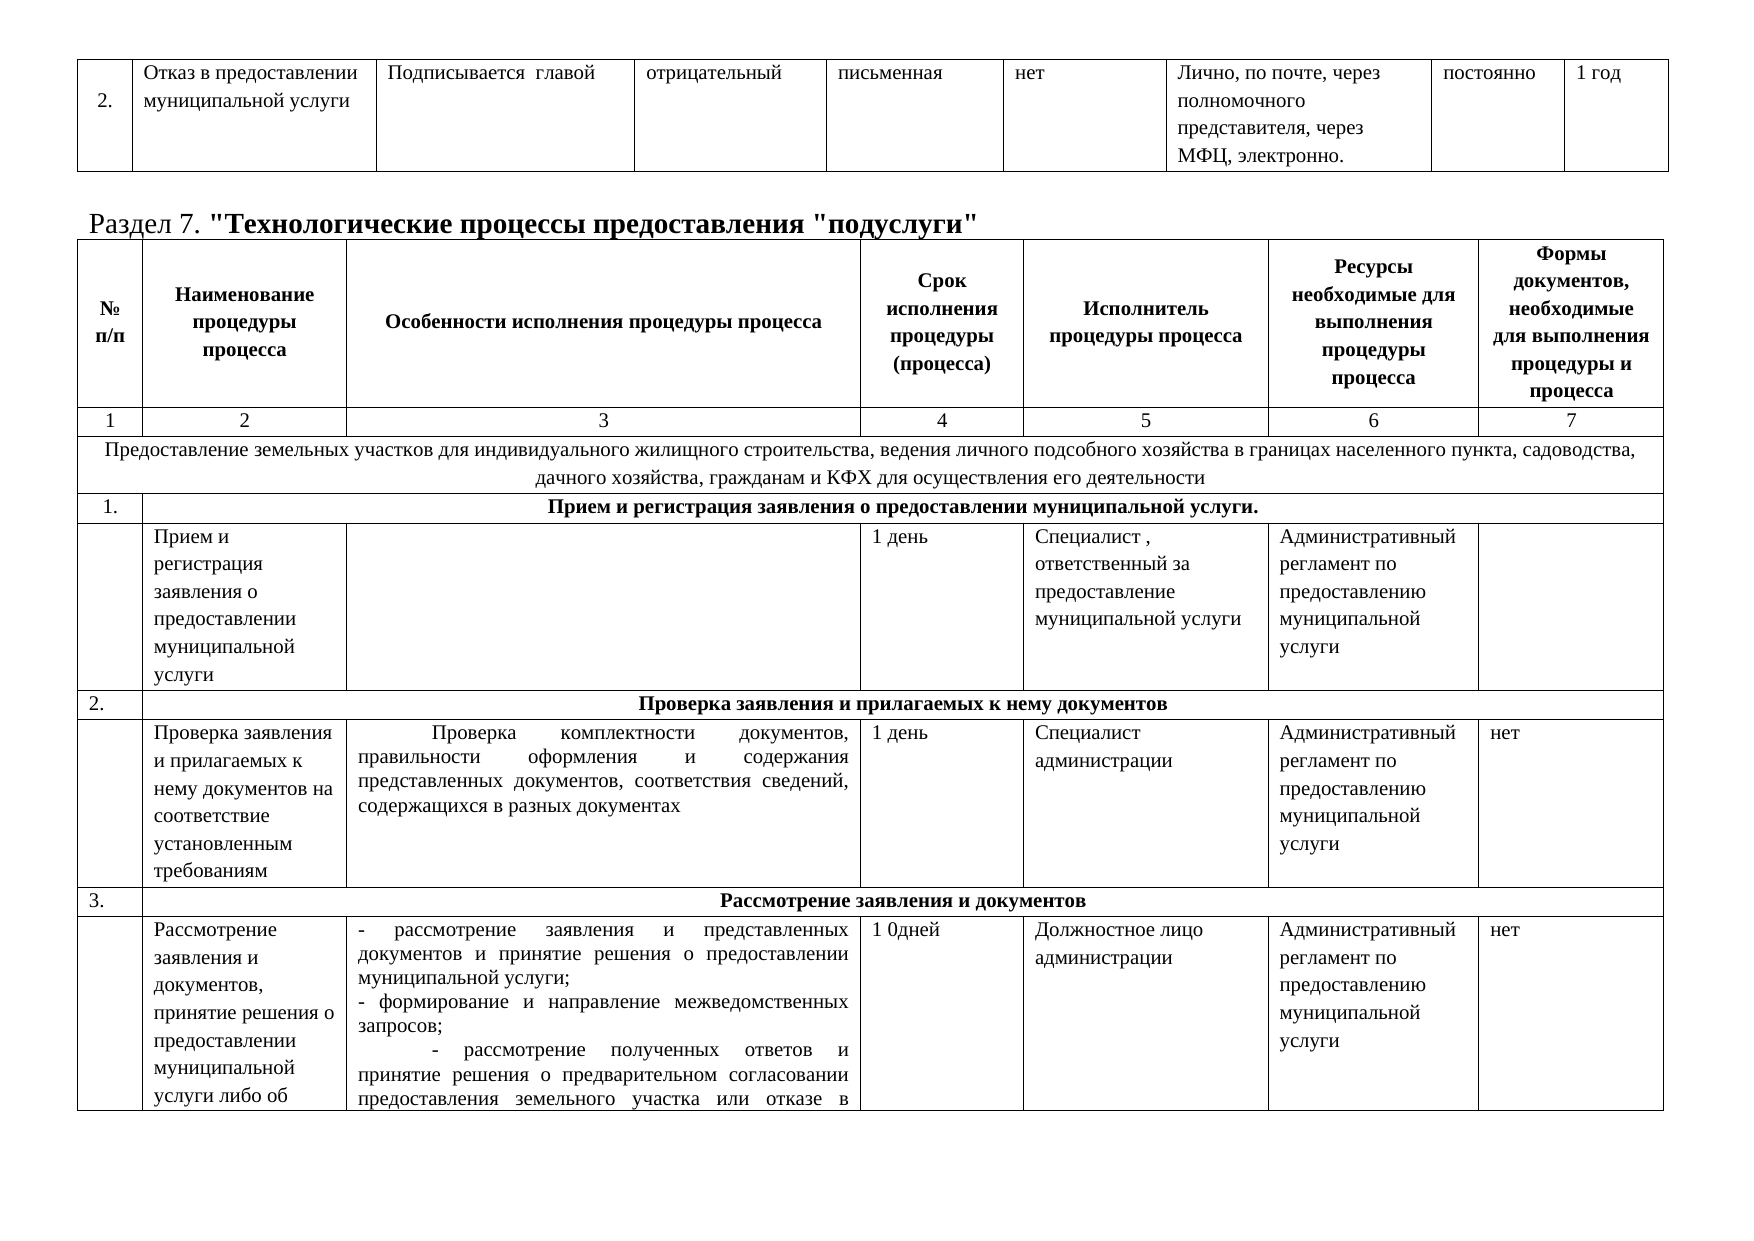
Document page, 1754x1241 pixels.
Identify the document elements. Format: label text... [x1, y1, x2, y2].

table_cell Отказ в предоставлении муниципальной услуги [133, 60, 376, 171]
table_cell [1167, 60, 1431, 171]
table_cell 6 [1269, 408, 1478, 436]
table_header Срок исполнения процедуры (процесса) [861, 240, 1023, 407]
table_header Наименование процедуры процесса [143, 240, 346, 407]
table_cell Специалист администрации [1024, 720, 1268, 887]
table_header Исполнитель процедуры процесса [1024, 240, 1268, 407]
table_header Особенности исполнения процедуры процесса [347, 240, 860, 407]
table_cell 2. [78, 60, 132, 171]
table_cell 1 день [861, 720, 1023, 887]
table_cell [347, 917, 860, 1109]
table_cell [347, 524, 860, 690]
table_cell 2 [143, 408, 346, 436]
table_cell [377, 60, 634, 171]
table_cell 5 [1024, 408, 1268, 436]
table_cell постоянно [1432, 60, 1564, 171]
table_cell 1 [78, 408, 142, 436]
text Раздел 7. "Технологические процессы предоставления "подуслуги" [89, 206, 1680, 239]
table_cell нет [1004, 60, 1166, 171]
table_cell отрицательный [635, 60, 826, 171]
table_cell Прием и регистрация заявления о предоставлении муниципальной услуги [143, 524, 346, 690]
table_cell Административный регламент по предоставлению муниципальной услуги [1269, 524, 1478, 690]
table_cell 7 [1479, 408, 1663, 436]
table_cell Административный регламент по предоставлению муниципальной услуги [1269, 720, 1478, 887]
table_cell нет [1479, 917, 1663, 1109]
table_cell 2. [78, 691, 142, 719]
table_cell 1 0дней [861, 917, 1023, 1109]
table_cell Прием и регистрация заявления о предоставлении муниципальной услуги. [143, 494, 1663, 522]
table_cell [78, 917, 142, 1109]
table_cell письменная [827, 60, 1003, 171]
table_cell Проверка заявления и прилагаемых к нему документов на соответствие установленным требованиям [143, 720, 346, 887]
table_cell [78, 524, 142, 690]
table_cell 3. [78, 888, 142, 916]
table_cell Предоставление земельных участков для индивидуального жилищного строительства, ведения личного подсобного хозяйства в границах населенного пункта, садоводства, дачного хозяйства, гражданам и КФХ для осуществления его деятельности [78, 437, 1663, 493]
table_cell 4 [861, 408, 1023, 436]
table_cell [1269, 917, 1478, 1109]
table_cell 1. [78, 494, 142, 522]
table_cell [1024, 917, 1268, 1109]
table_cell [1479, 524, 1663, 690]
table_cell нет [1479, 720, 1663, 887]
table_cell Проверка заявления и прилагаемых к нему документов [143, 691, 1663, 719]
table_cell Рассмотрение заявления и документов [143, 888, 1663, 916]
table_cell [143, 917, 346, 1109]
table_cell Специалист , ответственный за предоставление муниципальной услуги [1024, 524, 1268, 690]
table_cell [78, 720, 142, 887]
table_header № п/п [78, 240, 142, 407]
table_cell 1 день [861, 524, 1023, 690]
table_header Ресурсы необходимые для выполнения процедуры процесса [1269, 240, 1478, 407]
table_cell 3 [347, 408, 860, 436]
table_cell 1 год [1565, 60, 1668, 171]
table_cell Проверка комплектности документов, правильности оформления и содержания представленных документов, соответствия сведений, содержащихся в разных документах [347, 720, 860, 887]
table_header Формы документов, необходимые для выполнения процедуры и процесса [1479, 240, 1663, 407]
